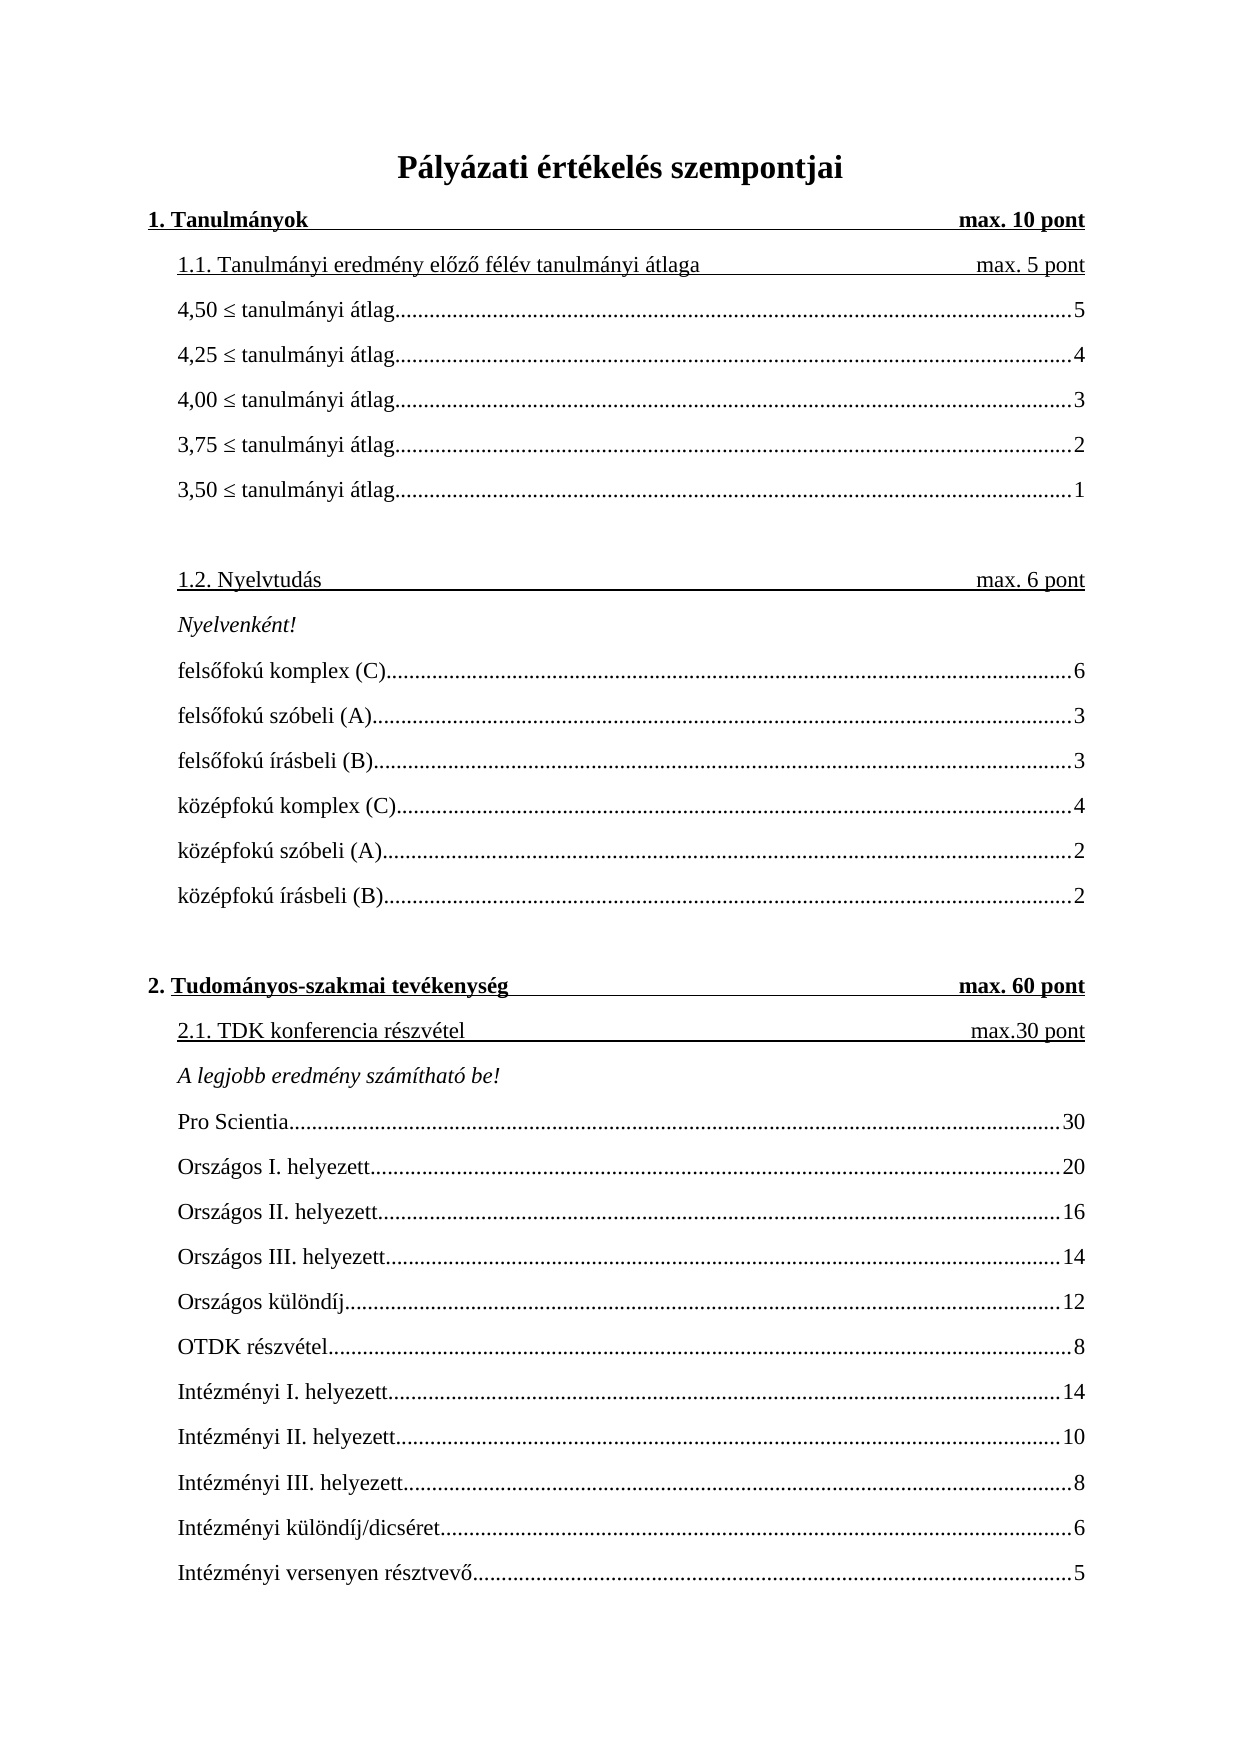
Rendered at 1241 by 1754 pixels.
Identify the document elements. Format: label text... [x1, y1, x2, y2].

text Pályázati értékelés szempontjai [148, 148, 1093, 186]
text Országos különdíj 12 [177, 1288, 1093, 1314]
text 2.1. TDK konferencia részvétel max.30 pont [177, 1017, 1093, 1044]
text felsőfokú komplex (C) 6 [177, 657, 1093, 683]
text Országos II. helyezett 16 [177, 1198, 1093, 1224]
text 4,25 ≤ tanulmányi átlag 4 [177, 341, 1093, 367]
text OTDK részvétel 8 [177, 1333, 1093, 1359]
text felsőfokú szóbeli (A) 3 [177, 702, 1093, 728]
text felsőfokú írásbeli (B) 3 [177, 747, 1093, 773]
text A legjobb eredmény számítható be! [177, 1063, 1093, 1089]
text Pro Scientia 30 [177, 1108, 1093, 1134]
text Intézményi I. helyezett 14 [177, 1378, 1093, 1405]
text 4,50 ≤ tanulmányi átlag 5 [177, 296, 1093, 322]
text 1. Tanulmányok max. 10 pont [148, 206, 1093, 232]
text 1.1. Tanulmányi eredmény előző félév tanulmányi átlaga max. 5 pont [177, 251, 1093, 277]
text Nyelvenként! [177, 612, 1093, 638]
text Intézményi különdíj/dicséret 6 [177, 1514, 1093, 1540]
text Országos III. helyezett 14 [177, 1243, 1093, 1269]
text 3,75 ≤ tanulmányi átlag 2 [177, 431, 1093, 457]
text középfokú írásbeli (B) 2 [177, 882, 1093, 908]
text 4,00 ≤ tanulmányi átlag 3 [177, 386, 1093, 412]
text Intézményi III. helyezett 8 [177, 1468, 1093, 1495]
text Intézményi II. helyezett 10 [177, 1423, 1093, 1450]
text középfokú komplex (C) 4 [177, 792, 1093, 818]
text 3,50 ≤ tanulmányi átlag 1 [177, 476, 1093, 503]
text Intézményi versenyen résztvevő 5 [177, 1559, 1093, 1585]
text 1.2. Nyelvtudás max. 6 pont [177, 566, 1093, 593]
text 2. Tudományos-szakmai tevékenység max. 60 pont [148, 972, 1093, 999]
text Országos I. helyezett 20 [177, 1153, 1093, 1179]
text középfokú szóbeli (A) 2 [177, 837, 1093, 863]
